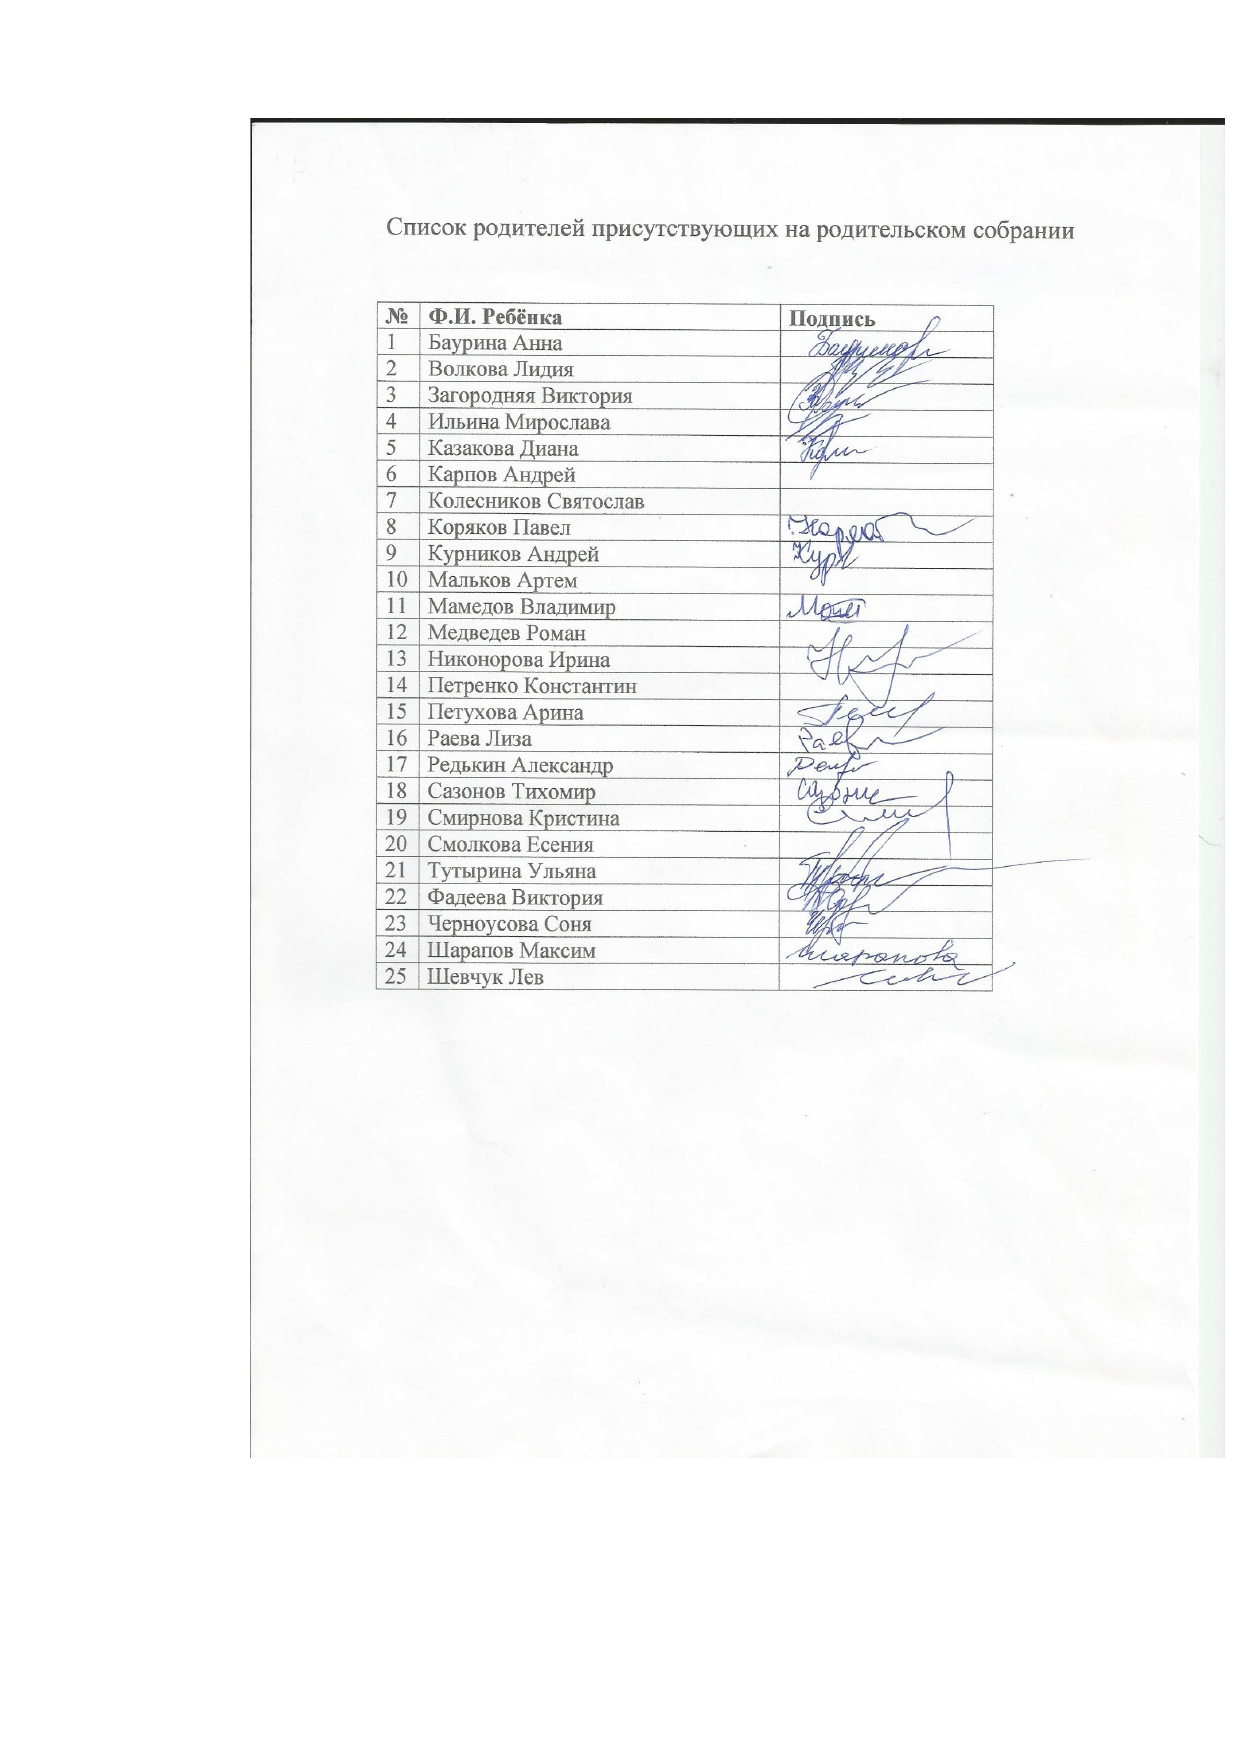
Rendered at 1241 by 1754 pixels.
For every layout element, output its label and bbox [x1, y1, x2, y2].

picture [250, 118, 1225, 1458]
